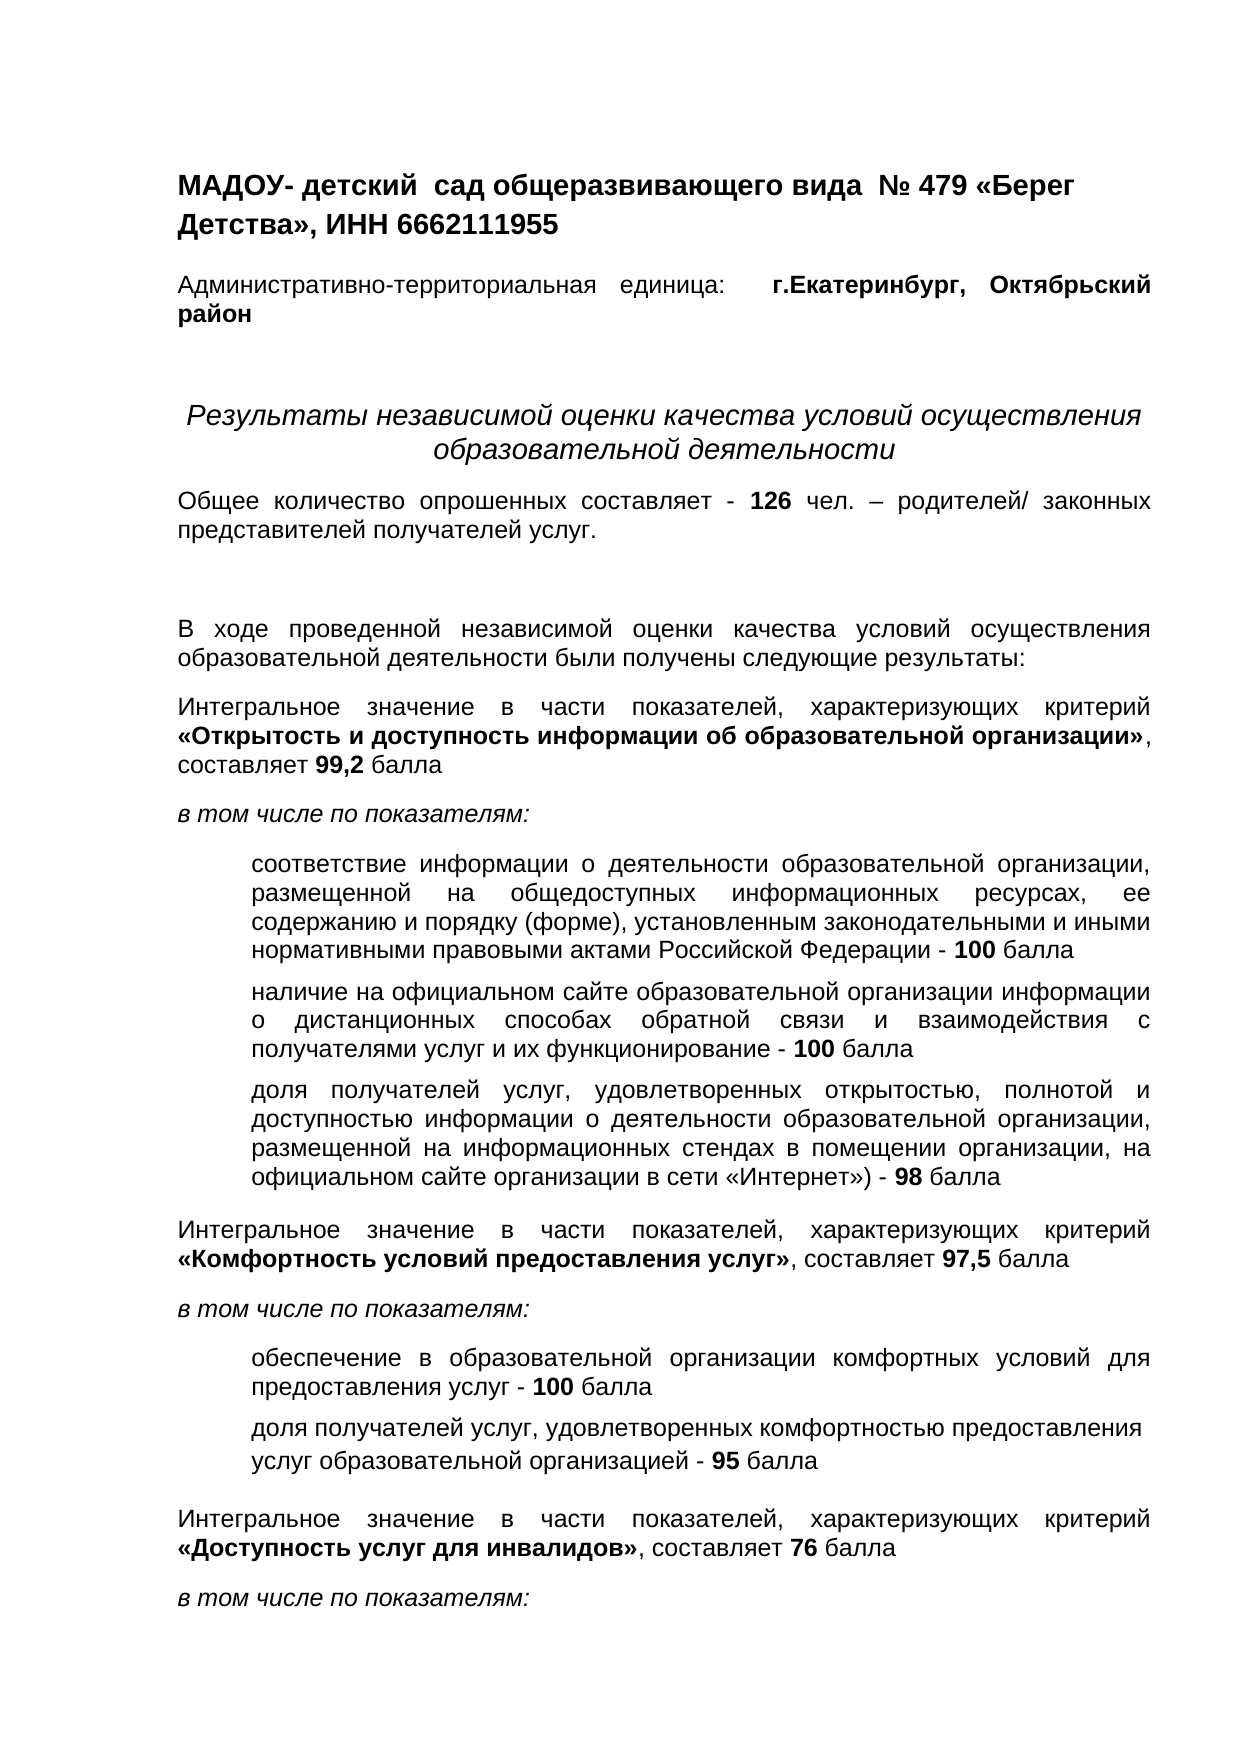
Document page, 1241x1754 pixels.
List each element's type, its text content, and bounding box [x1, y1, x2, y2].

text Интегральное значение в части показателей, характеризующих критерий «Открытость и доступность информации об образовательной организации», составляет 99,2 балла [177, 692, 1152, 778]
text Интегральное значение в части показателей, характеризующих критерий «Доступность услуг для инвалидов», составляет 76 балла [177, 1504, 1152, 1562]
text Результаты независимой оценки качества условий осуществления образовательной деятельности [177, 398, 1152, 465]
text в том числе по показателям: [177, 1293, 1152, 1322]
text обеспечение в образовательной организации комфортных условий для предоставления услуг - 100 балла [251, 1343, 1152, 1401]
text В ходе проведенной независимой оценки качества условий осуществления образовательной деятельности были получены следующие результаты: [177, 614, 1152, 671]
text Административно-территориальная единица: г.Екатеринбург, Октябрьский район [177, 270, 1152, 328]
text соответствие информации о деятельности образовательной организации, размещенной на общедоступных информационных ресурсах, ее содержанию и порядку (форме), установленным законодательными и иными нормативными правовыми актами Российской Федерации - 100 балла [251, 849, 1152, 964]
subtitle МАДОУ- детский сад общеразвивающего вида № 479 «Берег Детства», ИНН 6662111955 [177, 168, 1152, 240]
text доля получателей услуг, удовлетворенных открытостью, полнотой и доступностью информации о деятельности образовательной организации, размещенной на информационных стендах в помещении организации, на официальном сайте организации в сети «Интернет») - 98 балла [251, 1075, 1152, 1190]
text в том числе по показателям: [177, 1582, 1152, 1611]
text в том числе по показателям: [177, 799, 1152, 828]
text доля получателей услуг, удовлетворенных комфортностью предоставления услуг образовательной организацией - 95 балла [251, 1413, 1152, 1475]
text Интегральное значение в части показателей, характеризующих критерий «Комфортность условий предоставления услуг», составляет 97,5 балла [177, 1215, 1152, 1273]
text Общее количество опрошенных составляет - 126 чел. – родителей/ законных представителей получателей услуг. [177, 486, 1152, 543]
text наличие на официальном сайте образовательной организации информации о дистанционных способах обратной связи и взаимодействия с получателями услуг и их функционирование - 100 балла [251, 976, 1152, 1063]
